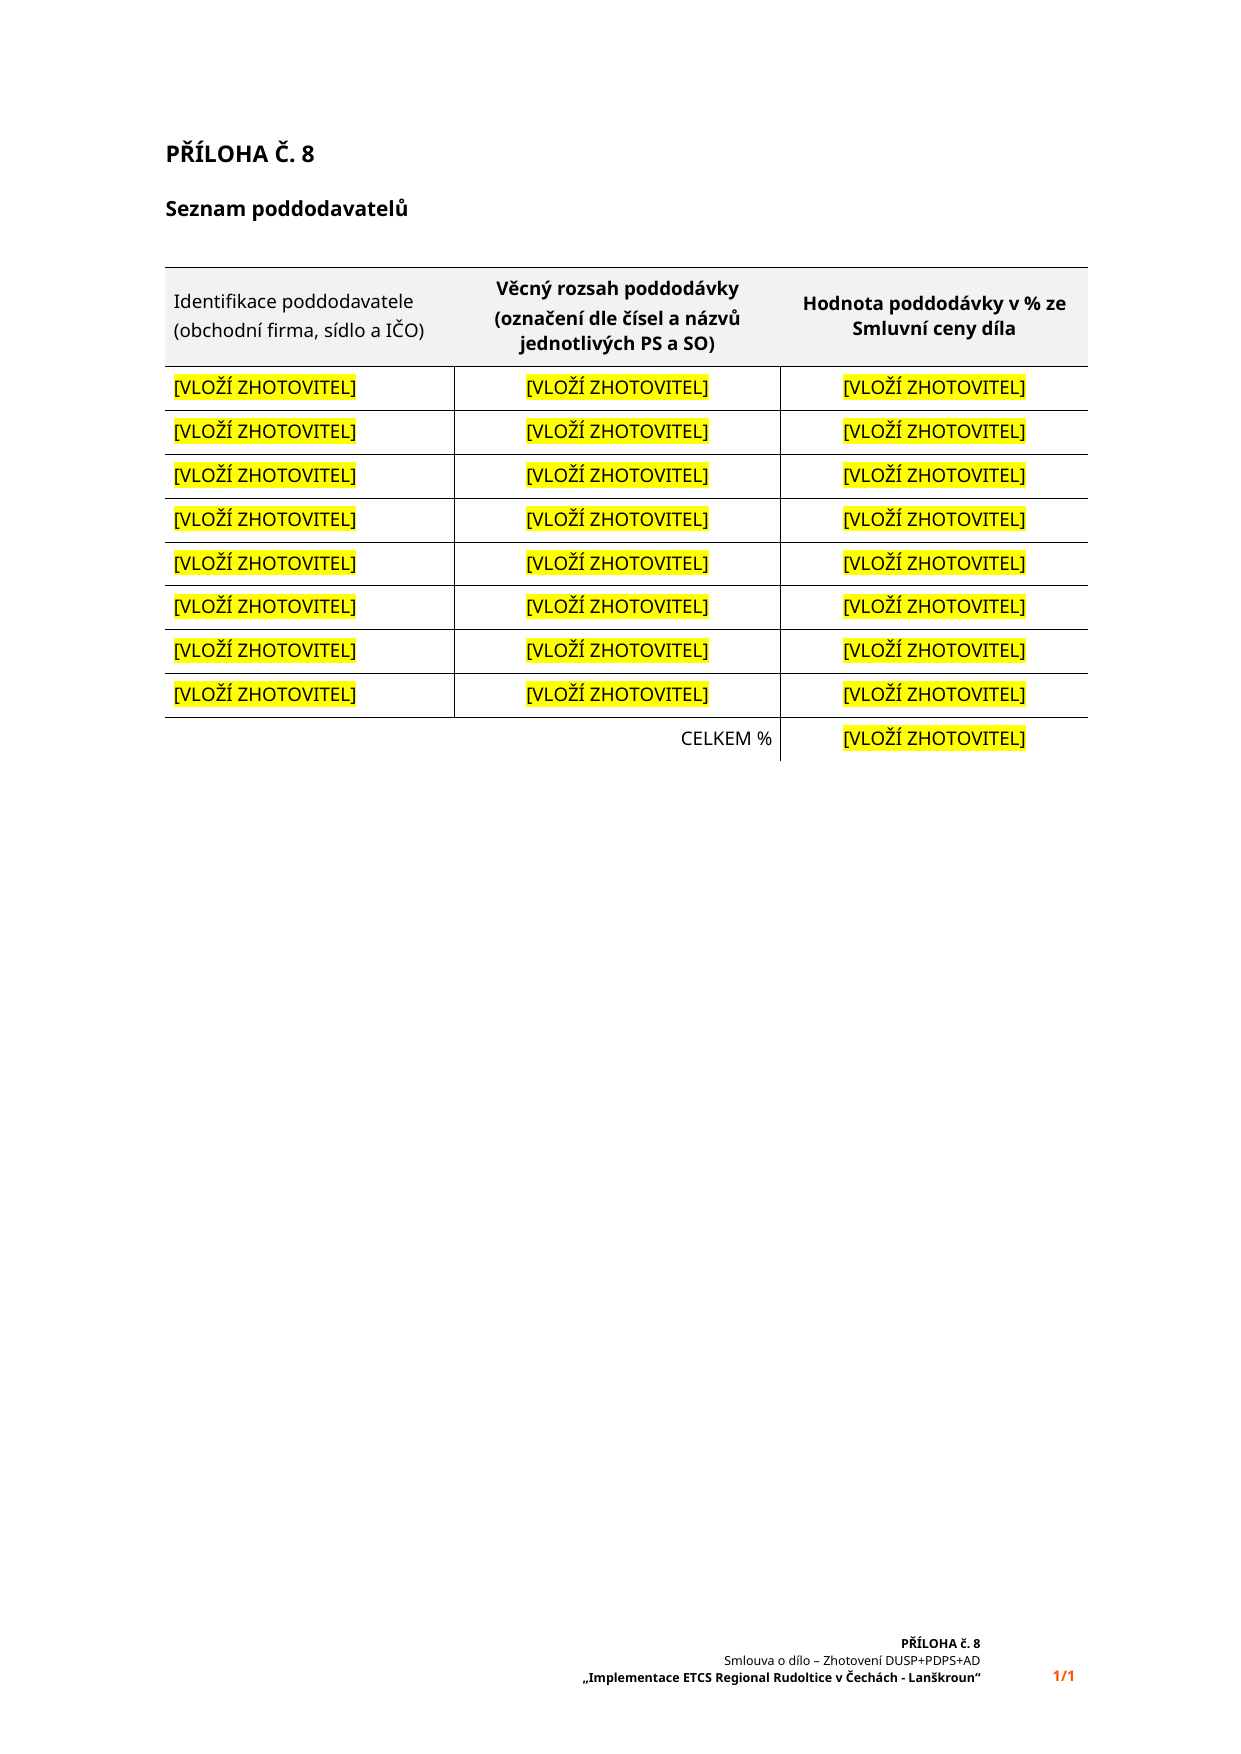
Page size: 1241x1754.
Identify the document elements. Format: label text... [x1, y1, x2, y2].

table_header Identifikace poddodavatele (obchodní firma, sídlo a IČO) [165, 268, 454, 366]
table_cell [VLOŽÍ ZHOTOVITEL] [455, 499, 780, 542]
table_cell [VLOŽÍ ZHOTOVITEL] [455, 586, 780, 629]
table_cell [VLOŽÍ ZHOTOVITEL] [455, 367, 780, 410]
text Příloha č. 8 [165, 138, 1075, 170]
table_header Hodnota poddodávky v % ze Smluvní ceny díla [780, 268, 1088, 366]
table_cell [VLOŽÍ ZHOTOVITEL] [165, 411, 454, 454]
table_cell [VLOŽÍ ZHOTOVITEL] [165, 367, 454, 410]
table_cell [VLOŽÍ ZHOTOVITEL] [455, 455, 780, 498]
table_cell [VLOŽÍ ZHOTOVITEL] [781, 411, 1088, 454]
table_cell [VLOŽÍ ZHOTOVITEL] [781, 674, 1088, 717]
table_cell [VLOŽÍ ZHOTOVITEL] [165, 499, 454, 542]
table_cell [VLOŽÍ ZHOTOVITEL] [165, 586, 454, 629]
table_cell [VLOŽÍ ZHOTOVITEL] [455, 630, 780, 673]
table_cell [VLOŽÍ ZHOTOVITEL] [165, 630, 454, 673]
table_cell [VLOŽÍ ZHOTOVITEL] [165, 674, 454, 717]
table_cell [VLOŽÍ ZHOTOVITEL] [455, 674, 780, 717]
table_cell [VLOŽÍ ZHOTOVITEL] [781, 543, 1088, 585]
table_cell [VLOŽÍ ZHOTOVITEL] [455, 543, 780, 585]
table_cell [VLOŽÍ ZHOTOVITEL] [781, 586, 1088, 629]
table_cell [VLOŽÍ ZHOTOVITEL] [781, 630, 1088, 673]
table_cell [VLOŽÍ ZHOTOVITEL] [165, 543, 454, 585]
table_header Věcný rozsah poddodávky (označení dle čísel a názvů jednotlivých PS a SO) [454, 268, 780, 366]
table_cell [VLOŽÍ ZHOTOVITEL] [781, 367, 1088, 410]
text Seznam poddodavatelů [165, 194, 1075, 222]
table_cell [VLOŽÍ ZHOTOVITEL] [781, 499, 1088, 542]
table_cell [VLOŽÍ ZHOTOVITEL] [165, 455, 454, 498]
table_cell [VLOŽÍ ZHOTOVITEL] [781, 718, 1088, 761]
table_cell [VLOŽÍ ZHOTOVITEL] [455, 411, 780, 454]
table_cell CELKEM % [165, 718, 780, 761]
table_cell [VLOŽÍ ZHOTOVITEL] [781, 455, 1088, 498]
